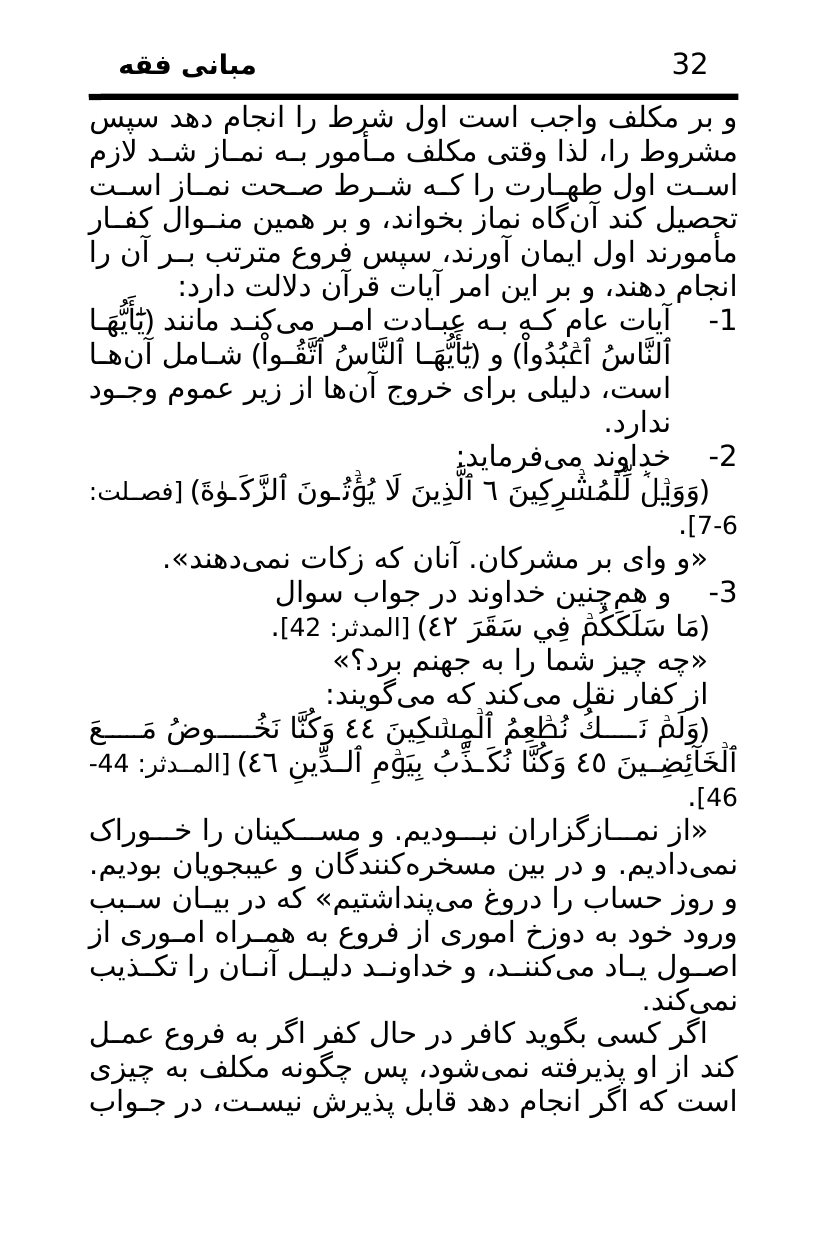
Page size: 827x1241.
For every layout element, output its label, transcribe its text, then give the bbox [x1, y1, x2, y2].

list آیات عام که به عبادت امر می‌کند مانند ﴿يَٰٓأَيُّهَا ٱلنَّاسُ ٱعۡبُدُواْ﴾ و ﴿يَٰٓأَيُّهَا ٱلنَّاسُ ٱتَّقُواْ﴾ شامل آن‌ها است، دلیلی برای خروج آن‌ها از زیر عموم وجود ندارد. [89, 304, 708, 439]
text از کفار نقل می‌کند که می‌گویند‌: [89, 677, 738, 711]
text ﴿وَلَمۡ نَكُ نُطۡعِمُ ٱلۡمِسۡكِينَ ٤٤ وَكُنَّا نَخُوضُ مَعَ ٱلۡخَآئِضِينَ ٤٥ وَكُنَّا نُكَذِّبُ بِيَوۡمِ ٱلدِّينِ ٤٦﴾ [المدثر: 44-46]. [89, 711, 738, 813]
list خداوند می‌فرماید‌: [89, 439, 708, 473]
text «از نمازگزاران نبودیم. و مسکینان را خوراک نمی‌دادیم. و در بین مسخره‌کنندگان و عیبجویان بودیم. و روز حساب را دروغ می‌پنداشتیم» که در بیان سبب ورود خود به دوزخ اموری از فروع به همراه اموری از اصول یاد می‌کنند، و خداوند دلیل آنان را تکذیب نمی‌کند. [89, 813, 738, 1017]
text «چه چیز شما را به جهنم برد؟» [89, 643, 738, 677]
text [89, 1017, 738, 1119]
text «و وای بر مشرکان. آنان‌ که زکات نمی‌دهند». [89, 541, 738, 575]
text ﴿مَا سَلَكَكُمۡ فِي سَقَرَ ٤٢﴾ [المدثر: 42]. [89, 609, 738, 643]
list و هم‌چنین خداوند در جواب سوال [89, 575, 708, 609]
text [89, 100, 738, 304]
text ﴿وَوَيۡلٞ لِّلۡمُشۡرِكِينَ ٦ ٱلَّذِينَ لَا يُؤۡتُونَ ٱلزَّكَوٰةَ﴾ [فصلت: 6-7]. [89, 473, 738, 541]
